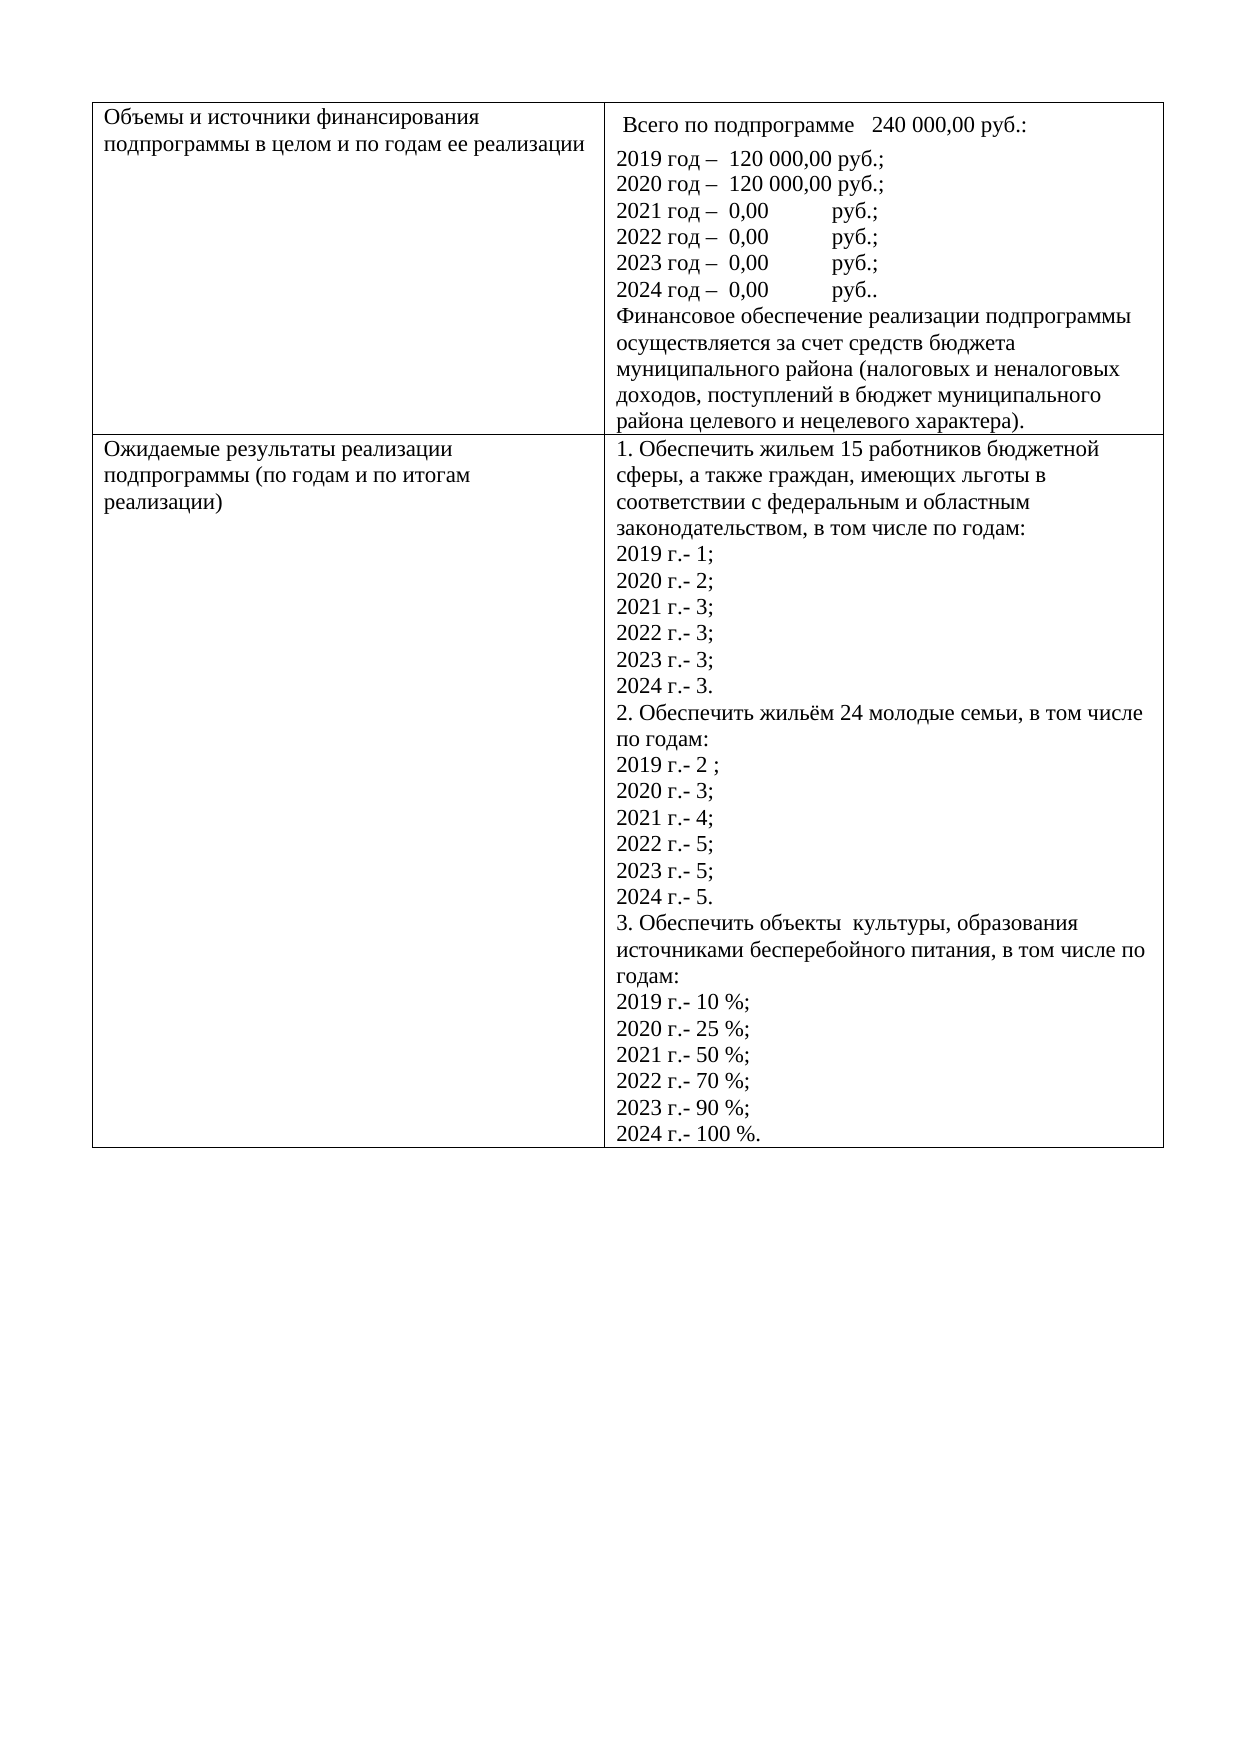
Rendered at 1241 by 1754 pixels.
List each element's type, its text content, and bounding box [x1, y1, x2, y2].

table_cell Объемы и источники финансирования подпрограммы в целом и по годам ее реализации [93, 103, 604, 434]
table_cell Всего по подпрограмме 240 000,00 руб.: 2019 год – 120 000,00 руб.; 2020 год – 120 000,00 руб.; 2021 год – 0,00 руб.; 2022 год – 0,00 руб.; 2023 год – 0,00 руб.; 2024 год – 0,00 руб.. Финансовое обеспечение реализации подпрограммы осуществляется за счет средств бюджета муниципального района (налоговых и неналоговых доходов, поступлений в бюджет муниципального района целевого и нецелевого характера). [605, 103, 1163, 434]
table_cell 1. Обеспечить жильем 15 работников бюджетной сферы, а также граждан, имеющих льготы в соответствии с федеральным и областным законодательством, в том числе по годам: 2019 г.- 1; 2020 г.- 2; 2021 г.- 3; 2022 г.- 3; 2023 г.- 3; 2024 г.- 3. 2. Обеспечить жильём 24 молодые семьи, в том числе по годам: 2019 г.- 2 ; 2020 г.- 3; 2021 г.- 4; 2022 г.- 5; 2023 г.- 5; 2024 г.- 5. 3. Обеспечить объекты культуры, образования источниками бесперебойного питания, в том числе по годам: 2019 г.- 10 %; 2020 г.- 25 %; 2021 г.- 50 %; 2022 г.- 70 %; 2023 г.- 90 %; 2024 г.- 100 %. [605, 435, 1163, 1147]
table_cell Ожидаемые результаты реализации подпрограммы (по годам и по итогам реализации) [93, 435, 604, 1147]
